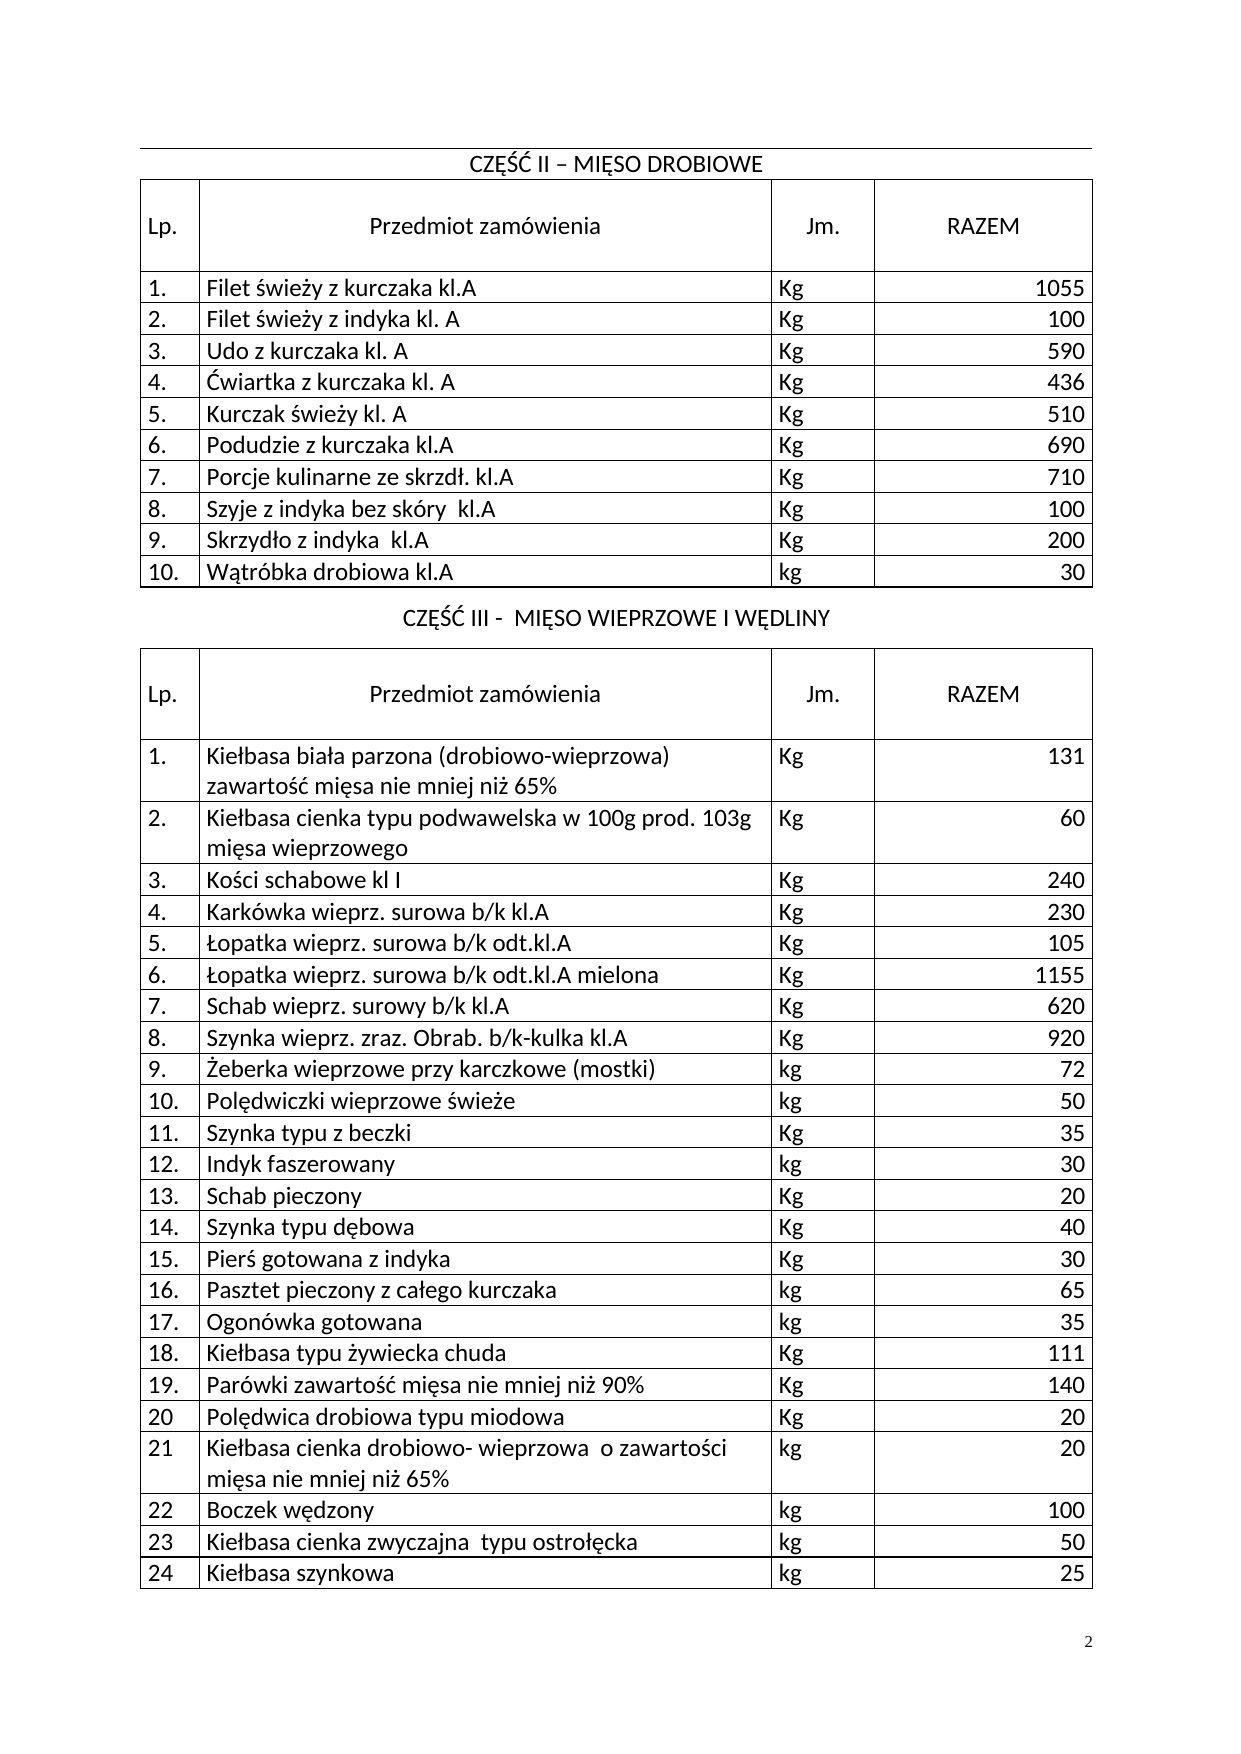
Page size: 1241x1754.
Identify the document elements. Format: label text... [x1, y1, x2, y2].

table_cell Kg [772, 864, 874, 895]
table_cell 3. [141, 335, 199, 365]
table_cell Lp. [141, 180, 199, 271]
table_cell Schab wieprz. surowy b/k kl.A [200, 990, 771, 1021]
table_cell Kg [772, 1022, 874, 1052]
table_cell Pierś gotowana z indyka [200, 1243, 771, 1273]
table_cell Kg [772, 1117, 874, 1147]
table_cell 30 [875, 1148, 1092, 1179]
table_cell Ogonówka gotowana [200, 1306, 771, 1337]
table_cell 18. [141, 1338, 199, 1368]
table_cell Kg [772, 896, 874, 926]
table_cell Kg [772, 1211, 874, 1242]
table_cell 240 [875, 864, 1092, 895]
table_cell 6. [141, 430, 199, 460]
table_cell 11. [141, 1117, 199, 1147]
table_cell Filet świeży z indyka kl. A [200, 303, 771, 334]
table_cell Kg [772, 430, 874, 460]
table_cell 1. [141, 740, 199, 801]
table_cell 15. [141, 1243, 199, 1273]
table_cell Kości schabowe kl I [200, 864, 771, 895]
table_cell Szyje z indyka bez skóry kl.A [200, 493, 771, 523]
table_cell kg [772, 556, 874, 586]
table_cell Kurczak świeży kl. A [200, 398, 771, 428]
table_cell Kg [772, 990, 874, 1021]
table_cell Kiełbasa typu żywiecka chuda [200, 1338, 771, 1368]
table_cell 620 [875, 990, 1092, 1021]
table_cell 50 [875, 1085, 1092, 1116]
table_cell 140 [875, 1369, 1092, 1400]
table_cell 1055 [875, 272, 1092, 302]
table_cell 1. [141, 272, 199, 302]
table_cell 20 [141, 1401, 199, 1431]
table_cell Parówki zawartość mięsa nie mniej niż 90% [200, 1369, 771, 1400]
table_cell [140, 149, 1092, 179]
table_cell Kiełbasa szynkowa [200, 1558, 771, 1588]
table_cell Podudzie z kurczaka kl.A [200, 430, 771, 460]
table_cell Kg [772, 927, 874, 958]
table_cell 111 [875, 1338, 1092, 1368]
table_cell 20 [875, 1180, 1092, 1210]
table_cell Kg [772, 335, 874, 365]
table_cell Jm. [772, 180, 874, 271]
table_cell RAZEM [875, 649, 1092, 739]
table_cell Kg [772, 493, 874, 523]
table_cell 20 [875, 1432, 1092, 1493]
table_cell Łopatka wieprz. surowa b/k odt.kl.A mielona [200, 959, 771, 989]
table_cell 23 [141, 1526, 199, 1556]
table_cell 13. [141, 1180, 199, 1210]
table_cell kg [772, 1432, 874, 1493]
table_cell 710 [875, 461, 1092, 492]
table_cell 7. [141, 990, 199, 1021]
table_cell 40 [875, 1211, 1092, 1242]
table_cell RAZEM [875, 180, 1092, 271]
table_cell 1155 [875, 959, 1092, 989]
table_cell 30 [875, 1243, 1092, 1273]
table_cell 16. [141, 1275, 199, 1305]
table_cell Kg [772, 959, 874, 989]
table_cell Pasztet pieczony z całego kurczaka [200, 1275, 771, 1305]
table_cell 10. [141, 556, 199, 586]
table_cell 24 [141, 1558, 199, 1588]
table_cell 65 [875, 1275, 1092, 1305]
table_cell 17. [141, 1306, 199, 1337]
table_cell Filet świeży z kurczaka kl.A [200, 272, 771, 302]
table_cell 35 [875, 1306, 1092, 1337]
table_cell 200 [875, 524, 1092, 555]
table_cell 510 [875, 398, 1092, 428]
table_cell 8. [141, 493, 199, 523]
table_cell 100 [875, 1494, 1092, 1525]
table_cell Przedmiot zamówienia [200, 649, 771, 739]
table_cell 590 [875, 335, 1092, 365]
table_cell Żeberka wieprzowe przy karczkowe (mostki) [200, 1054, 771, 1084]
table_cell Karkówka wieprz. surowa b/k kl.A [200, 896, 771, 926]
table_cell Udo z kurczaka kl. A [200, 335, 771, 365]
table_cell Szynka typu z beczki [200, 1117, 771, 1147]
table_cell 7. [141, 461, 199, 492]
table_cell Kg [772, 1338, 874, 1368]
table_cell 60 [875, 802, 1092, 863]
table_cell 3. [141, 864, 199, 895]
table_cell Kiełbasa cienka typu podwawelska w 100g prod. 103g mięsa wieprzowego [200, 802, 771, 863]
table_cell kg [772, 1526, 874, 1556]
table_cell kg [772, 1085, 874, 1116]
table_cell 100 [875, 303, 1092, 334]
table_cell 2. [141, 802, 199, 863]
table_cell 690 [875, 430, 1092, 460]
table_cell Kiełbasa cienka zwyczajna typu ostrołęcka [200, 1526, 771, 1556]
table_cell CZĘŚĆ III - MIĘSO WIEPRZOWE I WĘDLINY [140, 588, 1092, 647]
table_cell Łopatka wieprz. surowa b/k odt.kl.A [200, 927, 771, 958]
table_cell 14. [141, 1211, 199, 1242]
table_cell Lp. [141, 649, 199, 739]
table_cell 30 [875, 556, 1092, 586]
table_cell kg [772, 1494, 874, 1525]
table_cell Kg [772, 461, 874, 492]
table_cell 2. [141, 303, 199, 334]
table_cell 230 [875, 896, 1092, 926]
table_cell Kg [772, 802, 874, 863]
table_cell kg [772, 1148, 874, 1179]
table_cell Szynka wieprz. zraz. Obrab. b/k-kulka kl.A [200, 1022, 771, 1052]
table_cell 5. [141, 927, 199, 958]
table_cell Ćwiartka z kurczaka kl. A [200, 366, 771, 397]
table_cell Wątróbka drobiowa kl.A [200, 556, 771, 586]
table_cell Kg [772, 1369, 874, 1400]
table_cell kg [772, 1054, 874, 1084]
table_cell Kg [772, 303, 874, 334]
table_cell Polędwiczki wieprzowe świeże [200, 1085, 771, 1116]
table_cell kg [772, 1275, 874, 1305]
table_cell 9. [141, 1054, 199, 1084]
table_cell 5. [141, 398, 199, 428]
table_cell 10. [141, 1085, 199, 1116]
table_cell Kg [772, 1243, 874, 1273]
table_cell 4. [141, 896, 199, 926]
table_cell Polędwica drobiowa typu miodowa [200, 1401, 771, 1431]
table_cell 4. [141, 366, 199, 397]
table_cell 35 [875, 1117, 1092, 1147]
table_cell Przedmiot zamówienia [200, 180, 771, 271]
table_cell 22 [141, 1494, 199, 1525]
table_cell 131 [875, 740, 1092, 801]
table_cell 20 [875, 1401, 1092, 1431]
table_cell Skrzydło z indyka kl.A [200, 524, 771, 555]
table_cell 9. [141, 524, 199, 555]
table_cell Schab pieczony [200, 1180, 771, 1210]
table_cell Szynka typu dębowa [200, 1211, 771, 1242]
table_cell 19. [141, 1369, 199, 1400]
table_cell 105 [875, 927, 1092, 958]
table_cell Porcje kulinarne ze skrzdł. kl.A [200, 461, 771, 492]
table_cell 12. [141, 1148, 199, 1179]
table_cell Kg [772, 366, 874, 397]
table_cell 6. [141, 959, 199, 989]
table_cell Boczek wędzony [200, 1494, 771, 1525]
table_cell Kg [772, 398, 874, 428]
table_cell Kiełbasa cienka drobiowo- wieprzowa o zawartości mięsa nie mniej niż 65% [200, 1432, 771, 1493]
table_cell 50 [875, 1526, 1092, 1556]
table_cell Indyk faszerowany [200, 1148, 771, 1179]
table_cell 100 [875, 493, 1092, 523]
table_cell kg [772, 1306, 874, 1337]
table_cell Kg [772, 1180, 874, 1210]
table_cell Kg [772, 1401, 874, 1431]
table_cell Kg [772, 524, 874, 555]
table_cell 72 [875, 1054, 1092, 1084]
table_cell 8. [141, 1022, 199, 1052]
table_cell kg [772, 1558, 874, 1588]
table_cell 436 [875, 366, 1092, 397]
table_cell Kg [772, 272, 874, 302]
table_cell Jm. [772, 649, 874, 739]
table_cell 21 [141, 1432, 199, 1493]
table_cell Kg [772, 740, 874, 801]
table_cell Kiełbasa biała parzona (drobiowo-wieprzowa) zawartość mięsa nie mniej niż 65% [200, 740, 771, 801]
table_cell 920 [875, 1022, 1092, 1052]
table_cell 25 [875, 1558, 1092, 1588]
